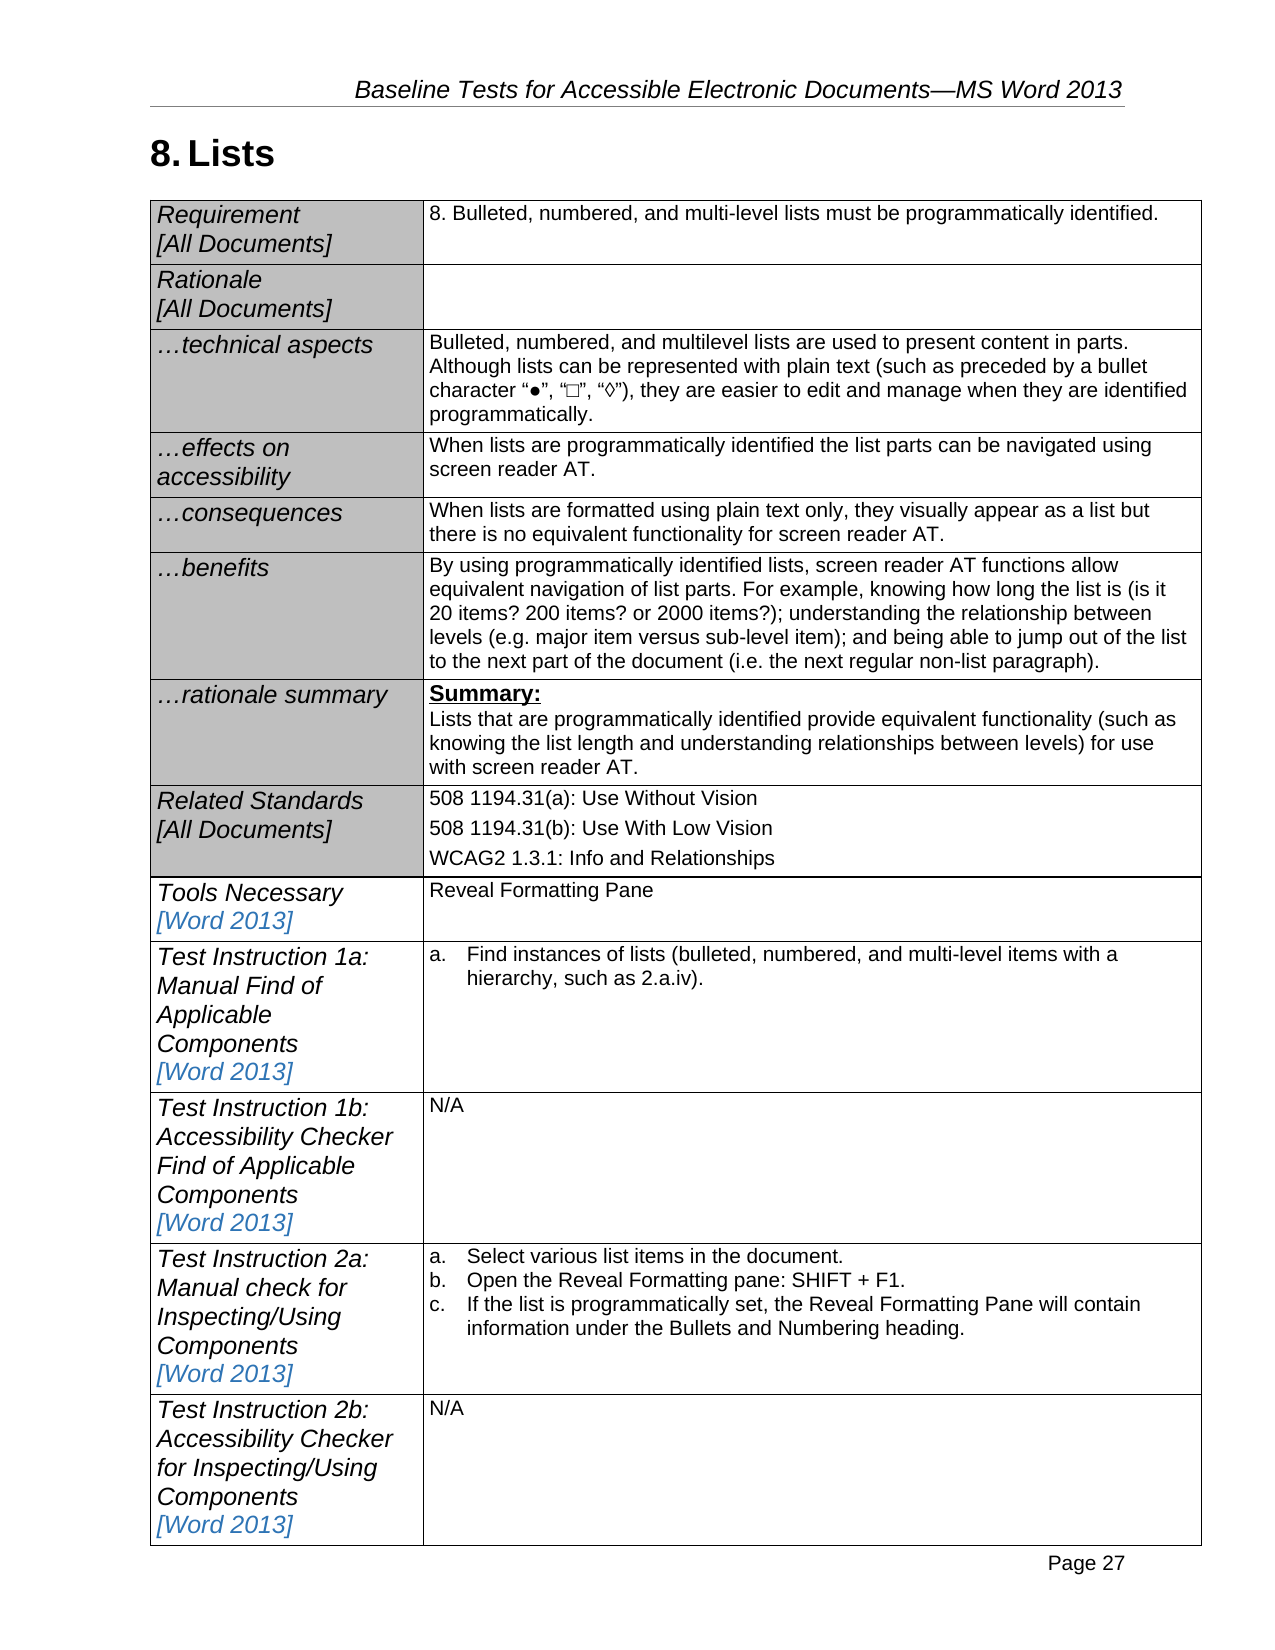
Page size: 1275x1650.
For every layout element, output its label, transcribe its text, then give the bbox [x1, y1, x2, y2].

table_header Requirement [All Documents] [151, 201, 423, 264]
table_cell N/A [424, 1395, 1201, 1545]
table_cell …effects on accessibility [151, 433, 423, 497]
subtitle Lists [150, 131, 1125, 174]
table_cell 508 1194.31(a): Use Without Vision 508 1194.31(b): Use With Low Vision WCAG2 1.3.1: Info and Relationships [424, 786, 1201, 876]
table_cell …benefits [151, 553, 423, 679]
table_cell Test Instruction 2a: Manual check for Inspecting/Using Components [Word 2013] [151, 1244, 423, 1394]
table_cell [424, 265, 1201, 329]
table_cell When lists are programmatically identified the list parts can be navigated using screen reader AT. [424, 433, 1201, 497]
table_cell By using programmatically identified lists, screen reader AT functions allow equivalent navigation of list parts. For example, knowing how long the list is (is it 20 items? 200 items? or 2000 items?); understanding the relationship between levels (e.g. major item versus sub-level item); and being able to jump out of the list to the next part of the document (i.e. the next regular non-list paragraph). [424, 553, 1201, 679]
table_cell Rationale [All Documents] [151, 265, 423, 329]
table_cell Related Standards [All Documents] [151, 786, 423, 876]
table_cell …consequences [151, 498, 423, 552]
table_cell Summary: Lists that are programmatically identified provide equivalent functionality (such as knowing the list length and understanding relationships between levels) for use with screen reader AT. [424, 680, 1201, 785]
table_cell …technical aspects [151, 330, 423, 432]
table_cell Select various list items in the document. Open the Reveal Formatting pane: SHIFT + F1. If the list is programmatically set, the Reveal Formatting Pane will contain information under the Bullets and Numbering heading. [424, 1244, 1201, 1394]
table_cell N/A [424, 1093, 1201, 1243]
table_cell Find instances of lists (bulleted, numbered, and multi-level items with a hierarchy, such as 2.a.iv). [424, 942, 1201, 1092]
table_cell Test Instruction 1a: Manual Find of Applicable Components [Word 2013] [151, 942, 423, 1092]
table_cell Test Instruction 1b: Accessibility Checker Find of Applicable Components [Word 2013] [151, 1093, 423, 1243]
table_cell When lists are formatted using plain text only, they visually appear as a list but there is no equivalent functionality for screen reader AT. [424, 498, 1201, 552]
table_cell Bulleted, numbered, and multilevel lists are used to present content in parts. Although lists can be represented with plain text (such as preceded by a bullet character “●”, “□”, “◊”), they are easier to edit and manage when they are identified programmatically. [424, 330, 1201, 432]
table_cell …rationale summary [151, 680, 423, 785]
table_header 8. Bulleted, numbered, and multi-level lists must be programmatically identified. [424, 201, 1201, 264]
table_cell Test Instruction 2b: Accessibility Checker for Inspecting/Using Components [Word 2013] [151, 1395, 423, 1545]
table_cell Reveal Formatting Pane [424, 878, 1201, 941]
table_cell Tools Necessary [Word 2013] [151, 878, 423, 941]
